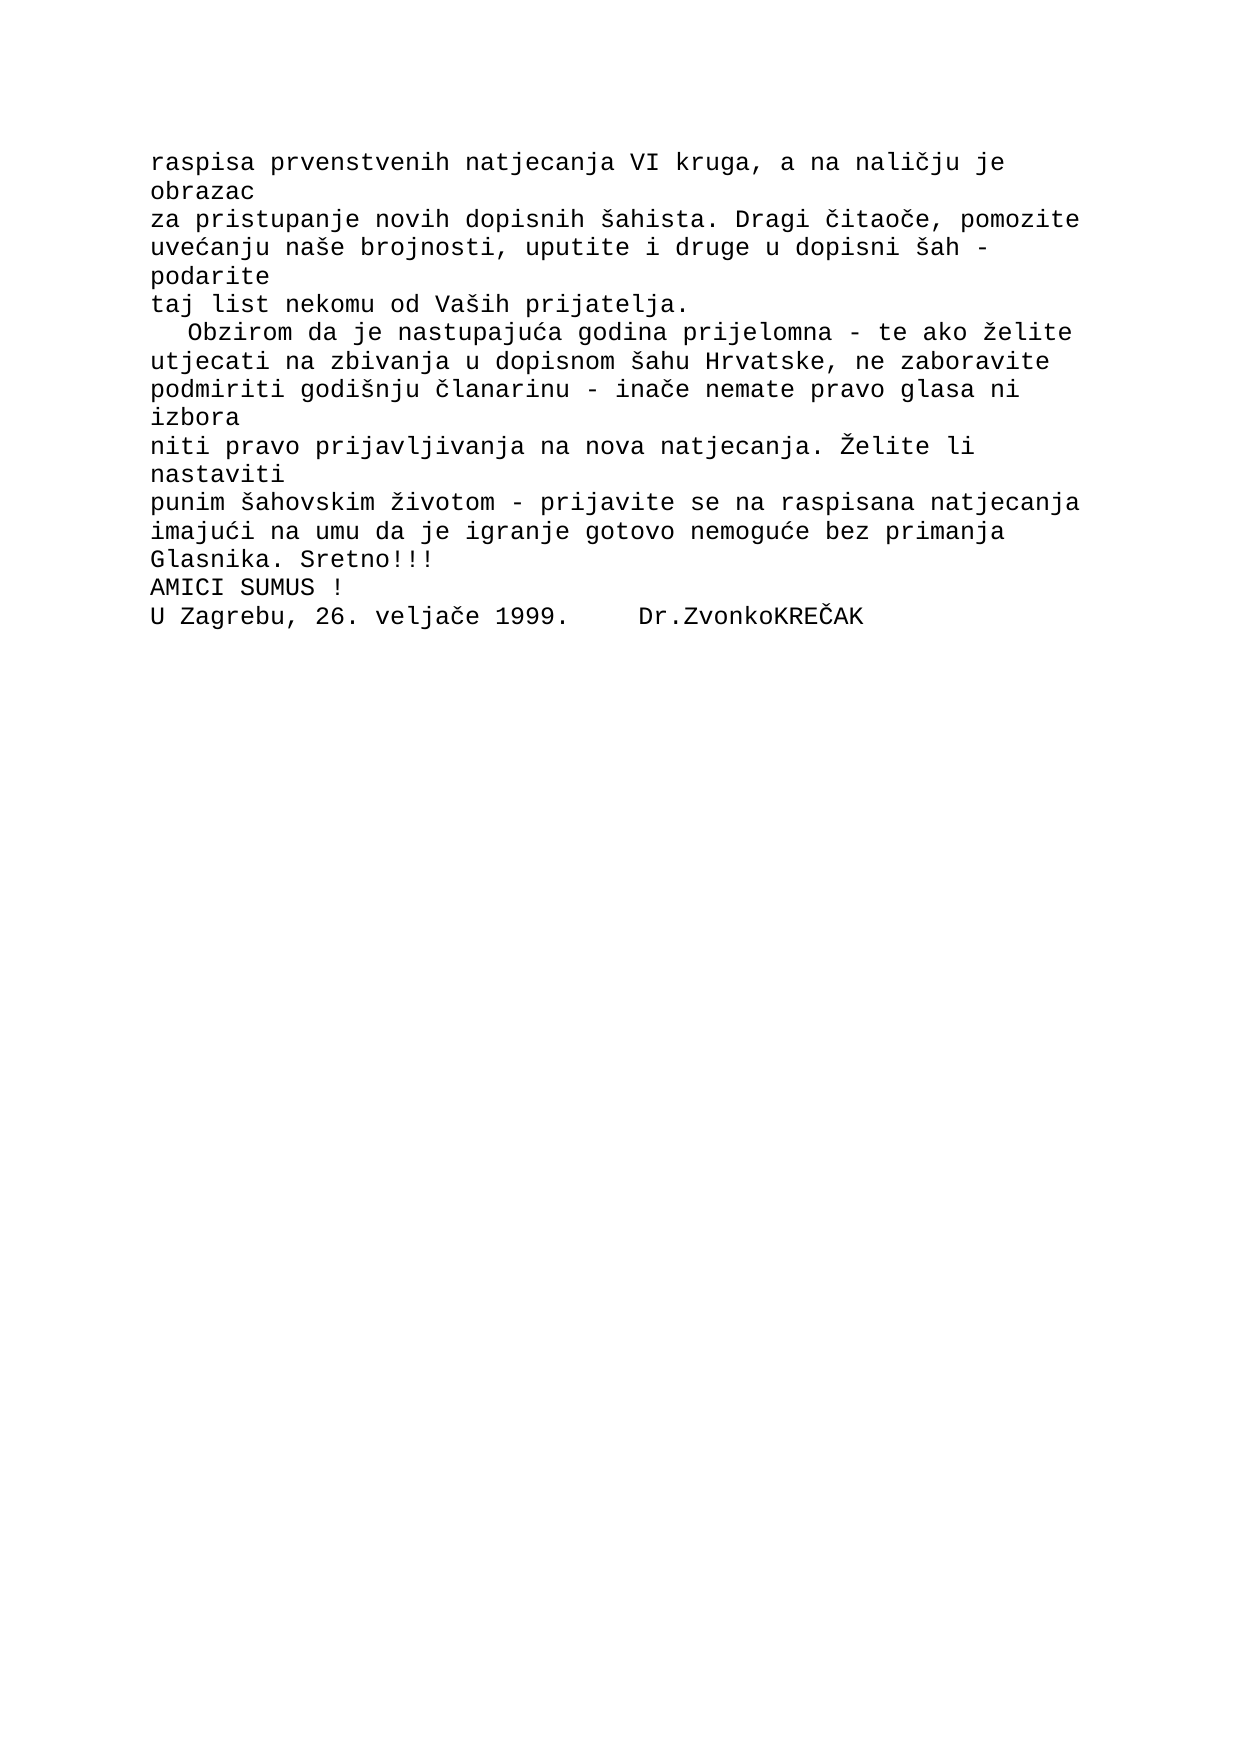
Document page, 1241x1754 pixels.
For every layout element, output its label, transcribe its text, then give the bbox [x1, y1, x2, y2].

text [150, 150, 1090, 320]
text AMICI SUMUS ! [150, 575, 1090, 603]
text Obzirom da je nastupajuća godina prijelomna - te ako želite utjecati na zbivanja u dopisnom šahu Hrvatske, ne zaboravite podmiriti godišnju članarinu - inače nemate pravo glasa ni izbora niti pravo prijavljivanja na nova natjecanja. Želite li nastaviti punim šahovskim životom - prijavite se na raspisana natjecanja imajući na umu da je igranje gotovo nemoguće bez primanja Glasnika. Sretno!!! [150, 320, 1090, 575]
text U Zagrebu, 26. veljače 1999. Dr. Zvonko KREČAK [150, 603, 1090, 632]
